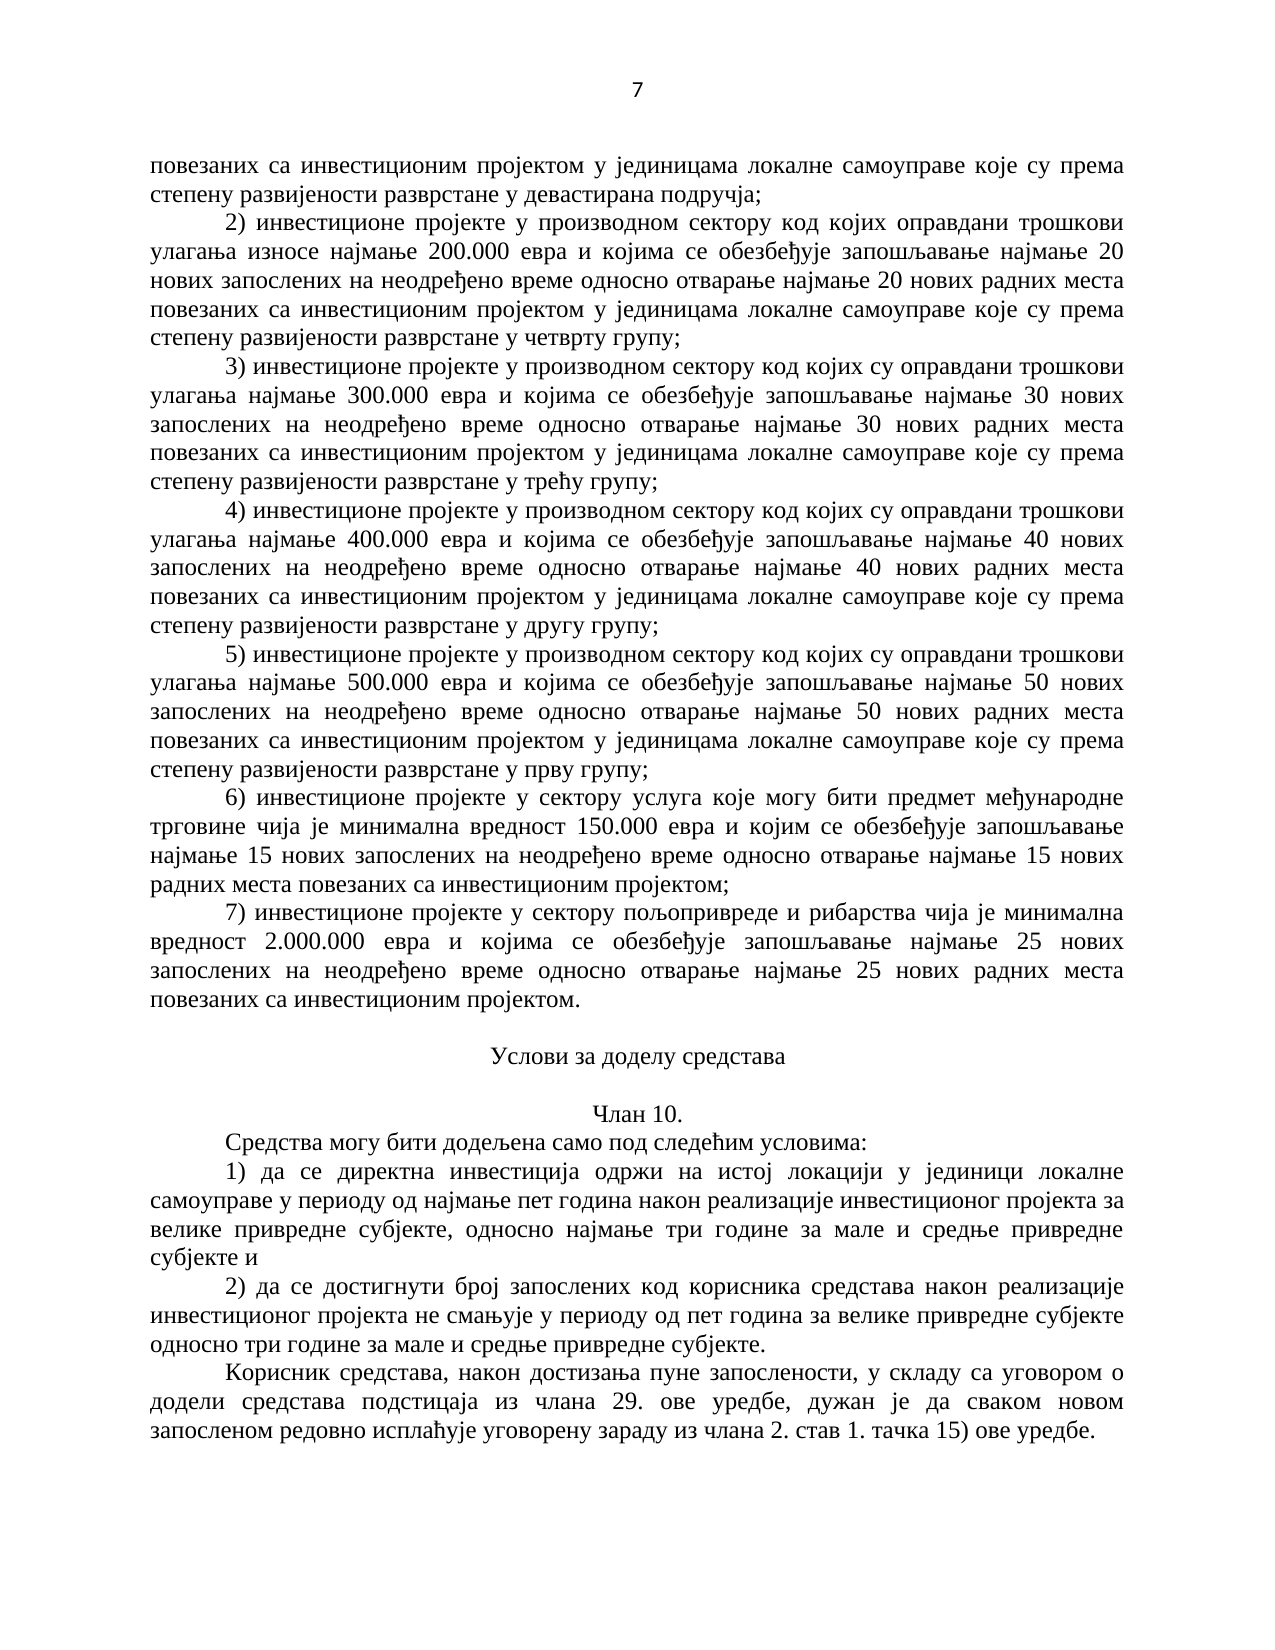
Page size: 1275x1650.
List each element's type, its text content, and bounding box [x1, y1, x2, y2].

text Средства могу бити додељена само под следећим условима: [150, 1127, 1125, 1156]
text Корисник средстава, након достизања пуне запослености, у складу са уговором о додели средстава подстицаја из члана 29. ове уредбе, дужан је да сваком новом запосленом редовно исплаћује уговорену зараду из члана 2. став 1. тачка 15) ове уредбе. [150, 1357, 1125, 1444]
text 5) инвестиционе пројекте у производном сектору код којих су оправдани трошкови улагања најмање 500.000 евра и којима се обезбеђује запошљавање најмање 50 нових запослених на неодређено време односно отварање најмање 50 нових радних места повезаних са инвестиционим пројектом у јединицама локалне самоуправе које су према степену развијености разврстане у прву групу; [150, 639, 1125, 782]
text 7) инвестиционе пројекте у сектору пољопривреде и рибарства чија је минимална вредност 2.000.000 евра и којима се обезбеђује запошљавање најмање 25 нових запослених на неодређено време односно отварање најмање 25 нових радних места повезаних са инвестиционим пројектом. [150, 897, 1125, 1012]
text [150, 150, 1125, 207]
text Члан 10. [150, 1099, 1125, 1127]
text 3) инвестиционе пројекте у производном сектору код којих су оправдани трошкови улагања најмање 300.000 евра и којима се обезбеђује запошљавање најмање 30 нових запослених на неодређено време односно отварање најмање 30 нових радних места повезаних са инвестиционим пројектом у јединицама локалне самоуправе које су према степену развијености разврстане у трећу групу; [150, 351, 1125, 495]
text 4) инвестиционе пројекте у производном сектору код којих су оправдани трошкови улагања најмање 400.000 евра и којима се обезбеђује запошљавање најмање 40 нових запослених на неодређено време односно отварање најмање 40 нових радних места повезаних са инвестиционим пројектом у јединицама локалне самоуправе које су према степену развијености разврстане у другу групу; [150, 495, 1125, 639]
text 6) инвестиционе пројекте у сектору услуга које могу бити предмет међународне трговине чија је минимална вредност 150.000 евра и којим се обезбеђује запошљавање најмање 15 нових запослених на неодређено време односно отварање најмање 15 нових радних места повезаних са инвестиционим пројектом; [150, 782, 1125, 897]
text 2) да се достигнути број запослених код корисника средстава након реализације инвестиционог пројекта не смањује у периоду од пет година за велике привредне субјекте односно три године за мале и средње привредне субјекте. [150, 1271, 1125, 1357]
text 2) инвестиционе пројекте у производном сектору код којих оправдани трошкови улагања износе најмање 200.000 евра и којима се обезбеђује запошљавање најмање 20 нових запослених на неодређено време односно отварање најмање 20 нових радних места повезаних са инвестиционим пројектом у јединицама локалне самоуправе које су према степену развијености разврстане у четврту групу; [150, 207, 1125, 351]
text 1) да се директна инвестиција одржи на истој локацији у јединици локалне самоуправе у периоду од најмање пет година након реализације инвестиционог пројекта за велике привредне субјекте, односно најмање три године за мале и средње привредне субјекте и [150, 1156, 1125, 1271]
text Услови за доделу средстава [150, 1041, 1125, 1070]
